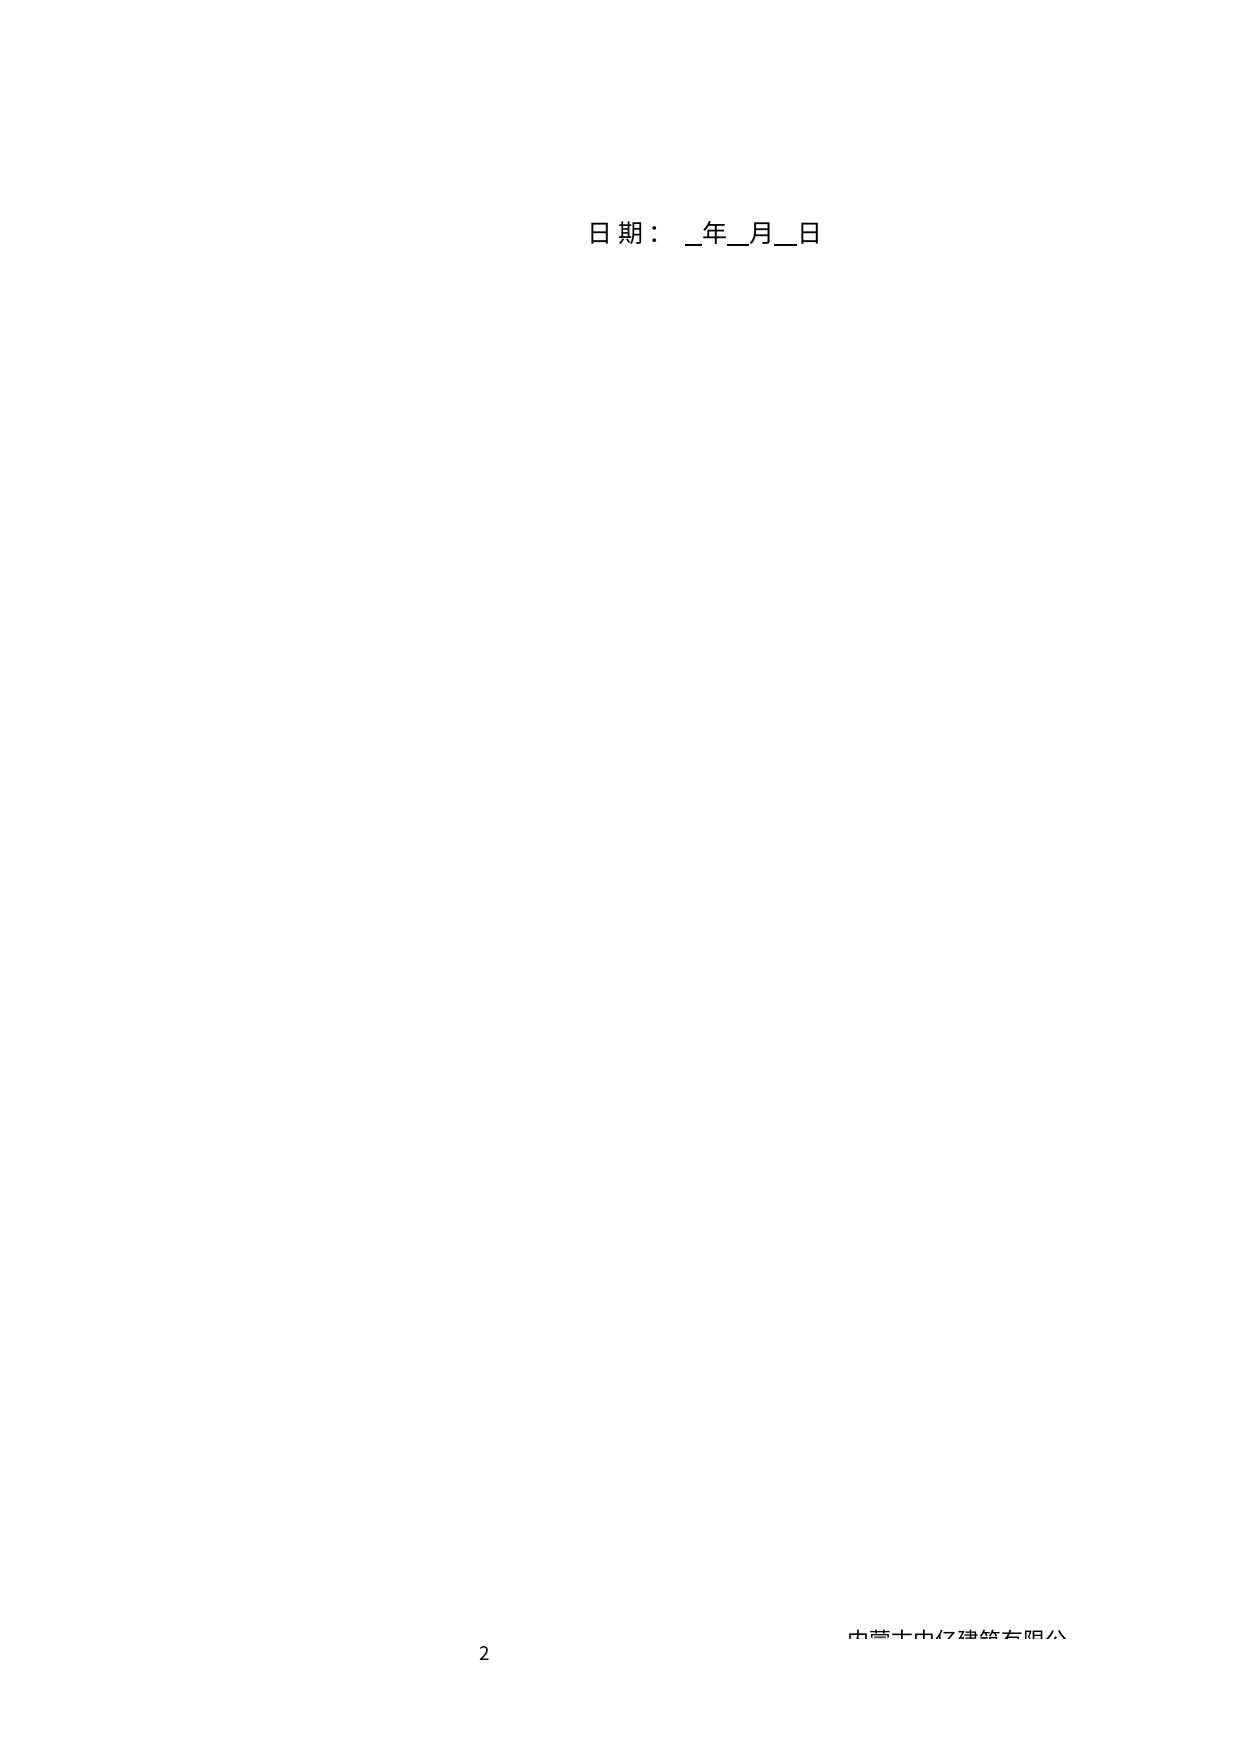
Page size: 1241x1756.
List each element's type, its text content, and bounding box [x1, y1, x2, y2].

text 日 期 ： 年 月 日 [187, 213, 1053, 250]
